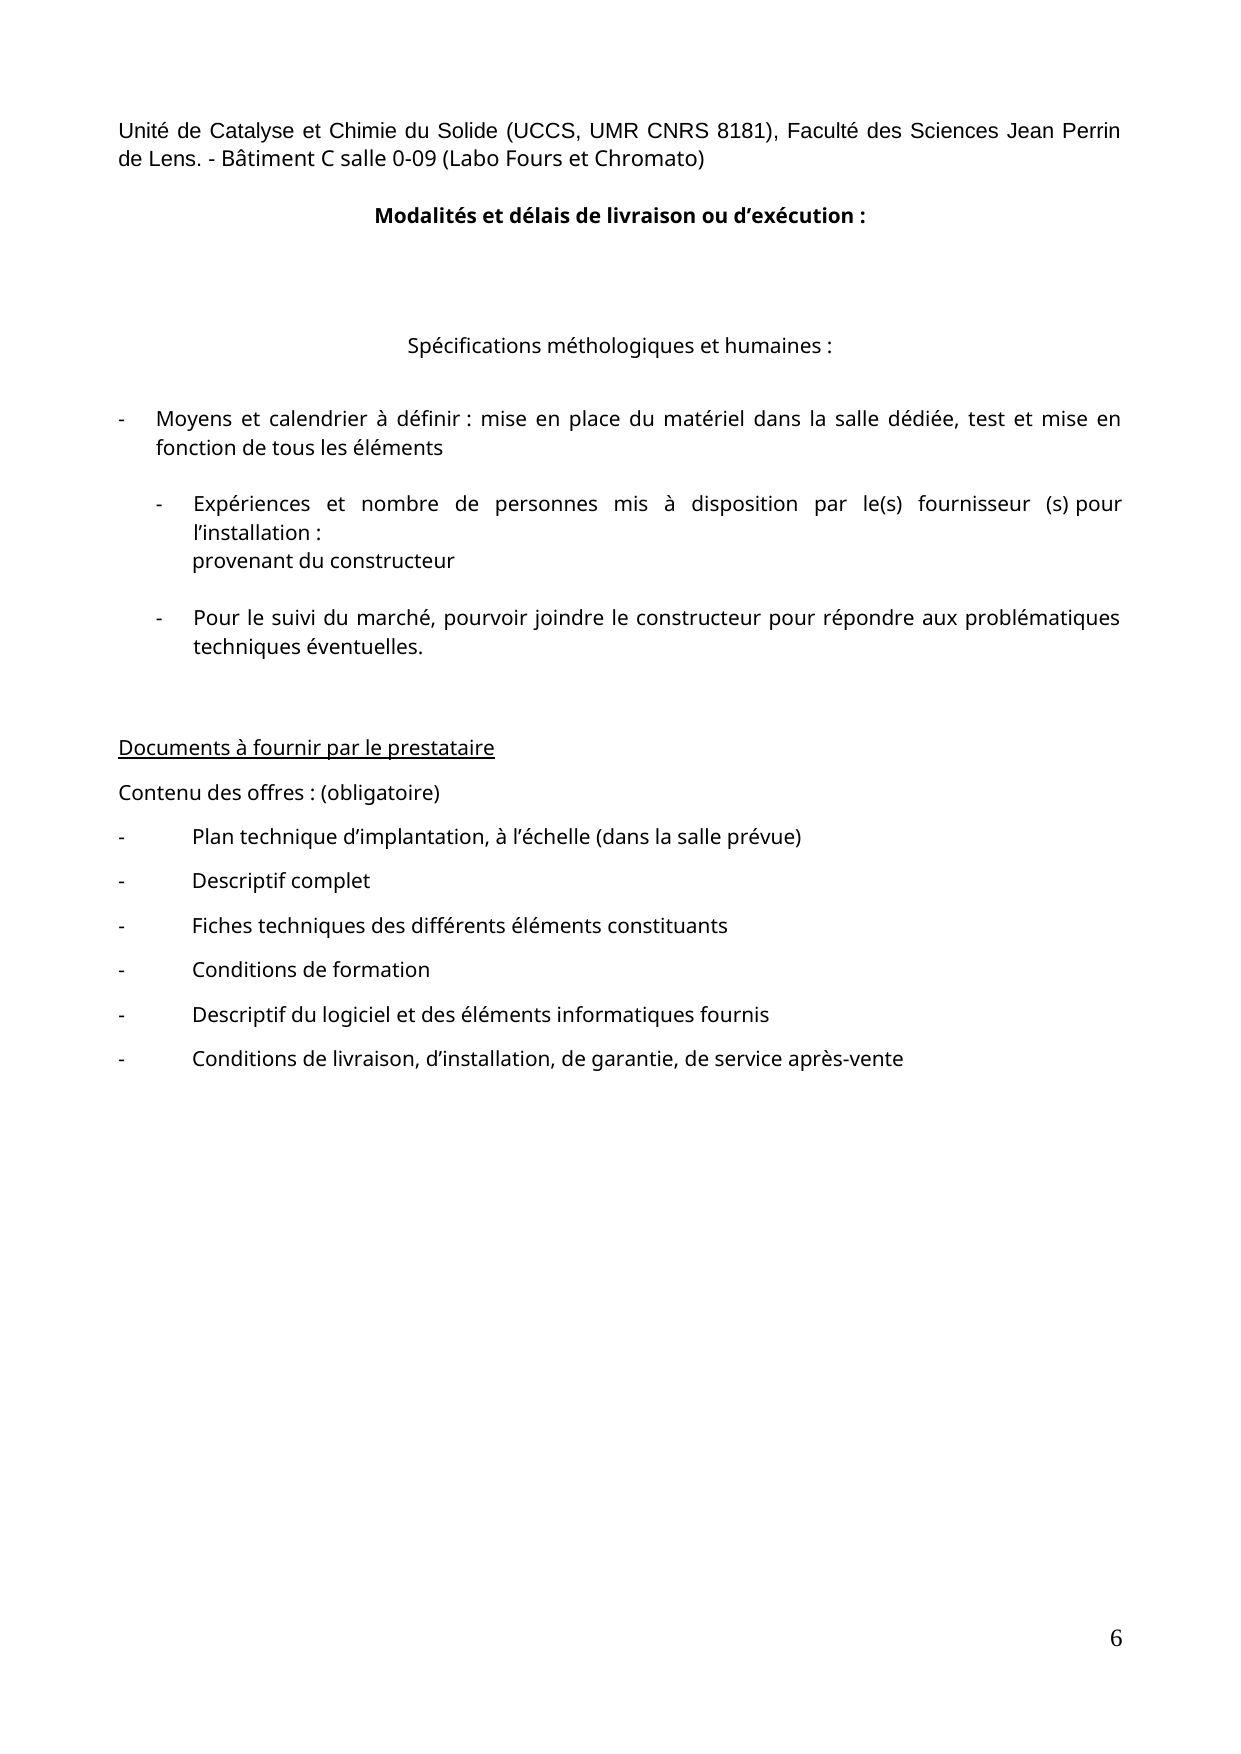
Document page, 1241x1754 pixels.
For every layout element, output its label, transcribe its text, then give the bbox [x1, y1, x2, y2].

list Moyens et calendrier à définir : mise en place du matériel dans la salle dédiée, test et mise en fonction de tous les éléments [118, 404, 1122, 461]
text - Conditions de livraison, d’installation, de garantie, de service après-vente [118, 1044, 1122, 1073]
text Spécifications méthologiques et humaines : [118, 331, 1122, 360]
text - Descriptif du logiciel et des éléments informatiques fournis [118, 1000, 1122, 1028]
text Modalités et délais de livraison ou d’exécution : [118, 202, 1122, 230]
list Expériences et nombre de personnes mis à disposition par le(s) fournisseur (s) pour l’installation : [156, 489, 1122, 546]
text Contenu des offres : (obligatoire) [118, 778, 1122, 806]
text - Plan technique d’implantation, à l’échelle (dans la salle prévue) [118, 822, 1122, 851]
text Unité de Catalyse et Chimie du Solide (UCCS, UMR CNRS 8181), Faculté des Sciences Jean Perrin de Lens. - Bâtiment C salle 0-09 (Labo Fours et Chromato) [118, 118, 1122, 173]
text - Descriptif complet [118, 867, 1122, 895]
text provenant du constructeur [118, 546, 1122, 575]
text - Fiches techniques des différents éléments constituants [118, 911, 1122, 939]
text Documents à fournir par le prestataire [118, 733, 1122, 762]
list Pour le suivi du marché, pourvoir joindre le constructeur pour répondre aux problématiques techniques éventuelles. [156, 603, 1122, 660]
text - Conditions de formation [118, 956, 1122, 984]
